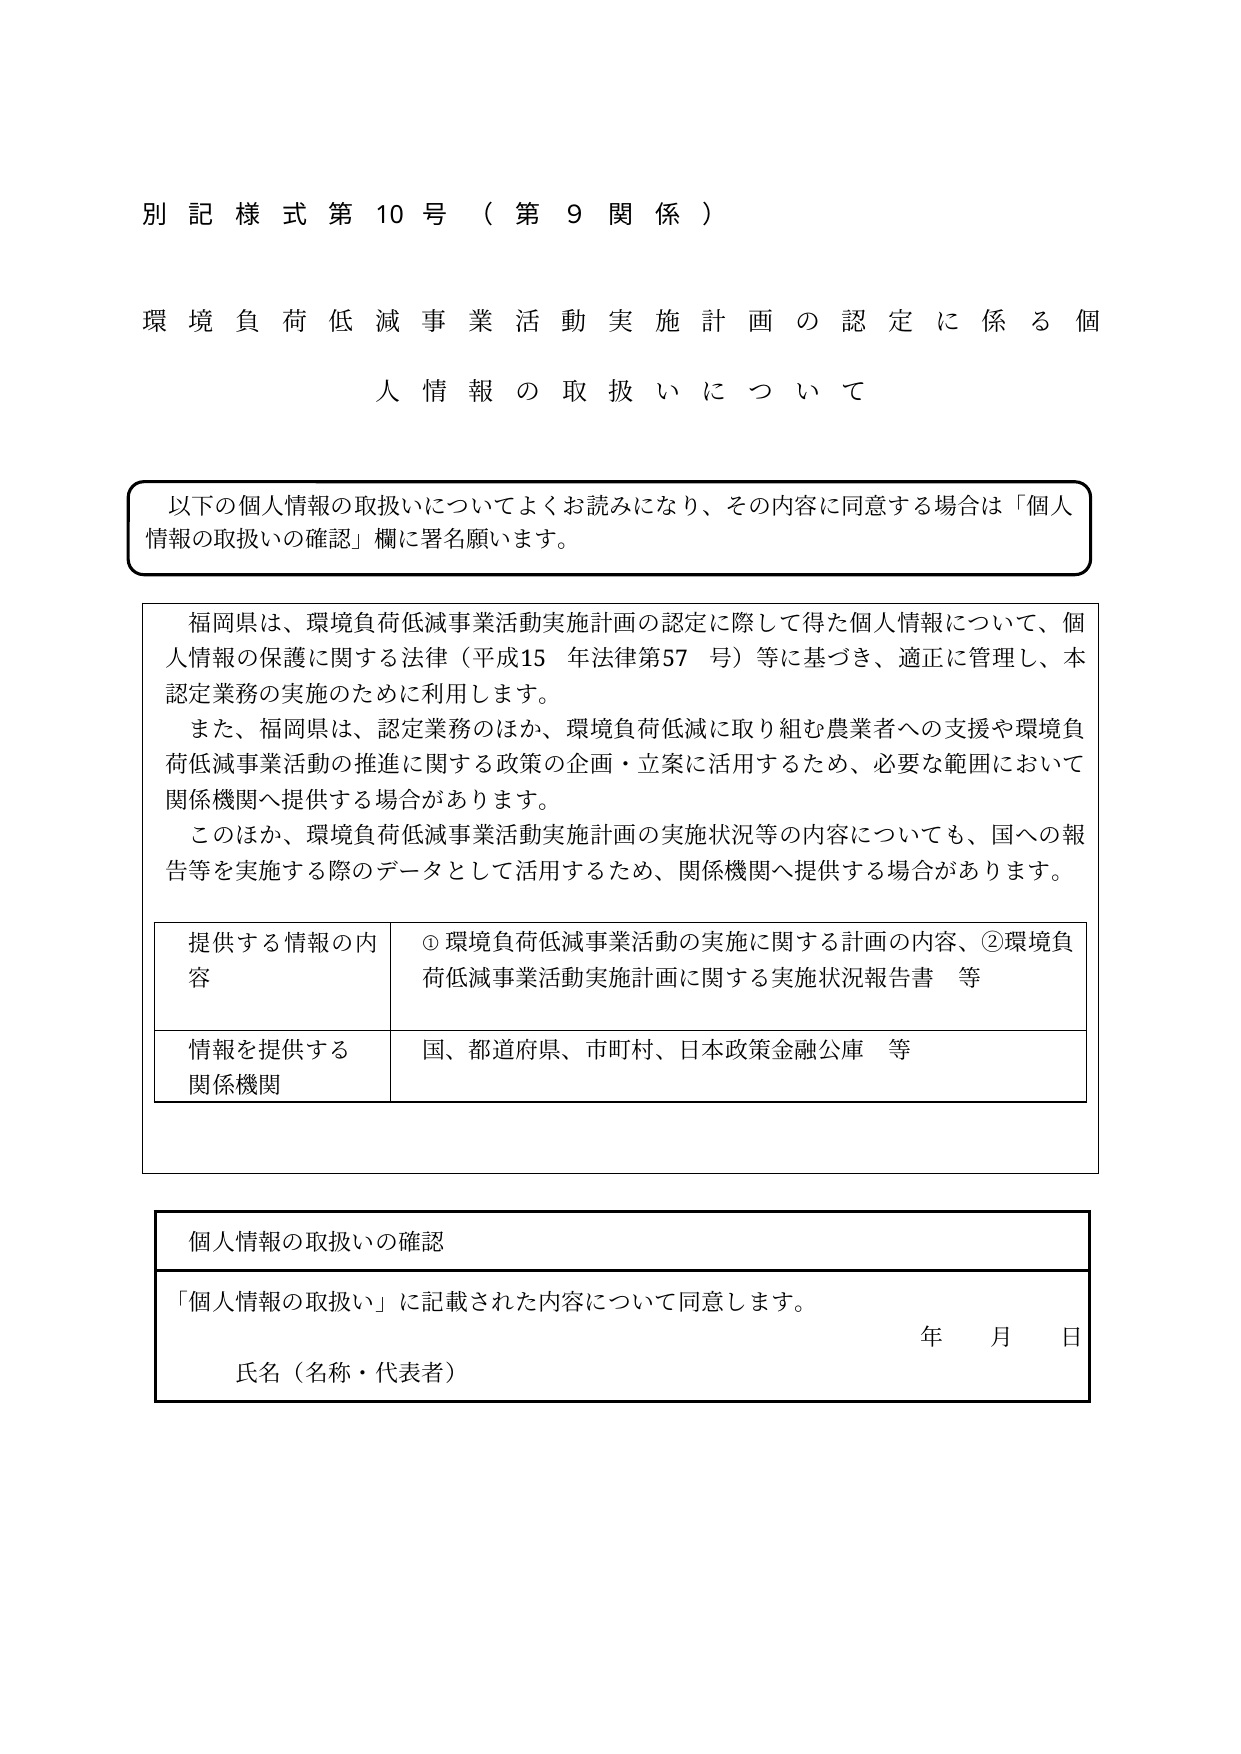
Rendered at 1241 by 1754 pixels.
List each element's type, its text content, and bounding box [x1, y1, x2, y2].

table_cell 「個人情報の取扱い」に記載された内容について同意します。 年 月 日 氏名（名称・代表者） [157, 1272, 1088, 1399]
text 別記様式第10号（第９関係） [142, 177, 1122, 248]
text 環境負荷低減事業活動実施計画の認定に係る個人情報の取扱いについて [142, 284, 1122, 425]
table_header 個人情報の取扱いの確認 [157, 1213, 1088, 1269]
table_header 福岡県は、環境負荷低減事業活動実施計画の認定に際して得た個人情報について、個人情報の保護に関する法律（平成15年法律第57号）等に基づき、適正に管理し、本認定業務の実施のために利用します。 また、福岡県は、認定業務のほか、環境負荷低減に取り組む農業者への支援や環境負荷低減事業活動の推進に関する政策の企画・立案に活用するため、必要な範囲において関係機関へ提供する場合があります。 このほか、環境負荷低減事業活動実施計画の実施状況等の内容についても、国への報告等を実施する際のデータとして活用するため、関係機関へ提供する場合があります。 [143, 604, 1098, 1173]
